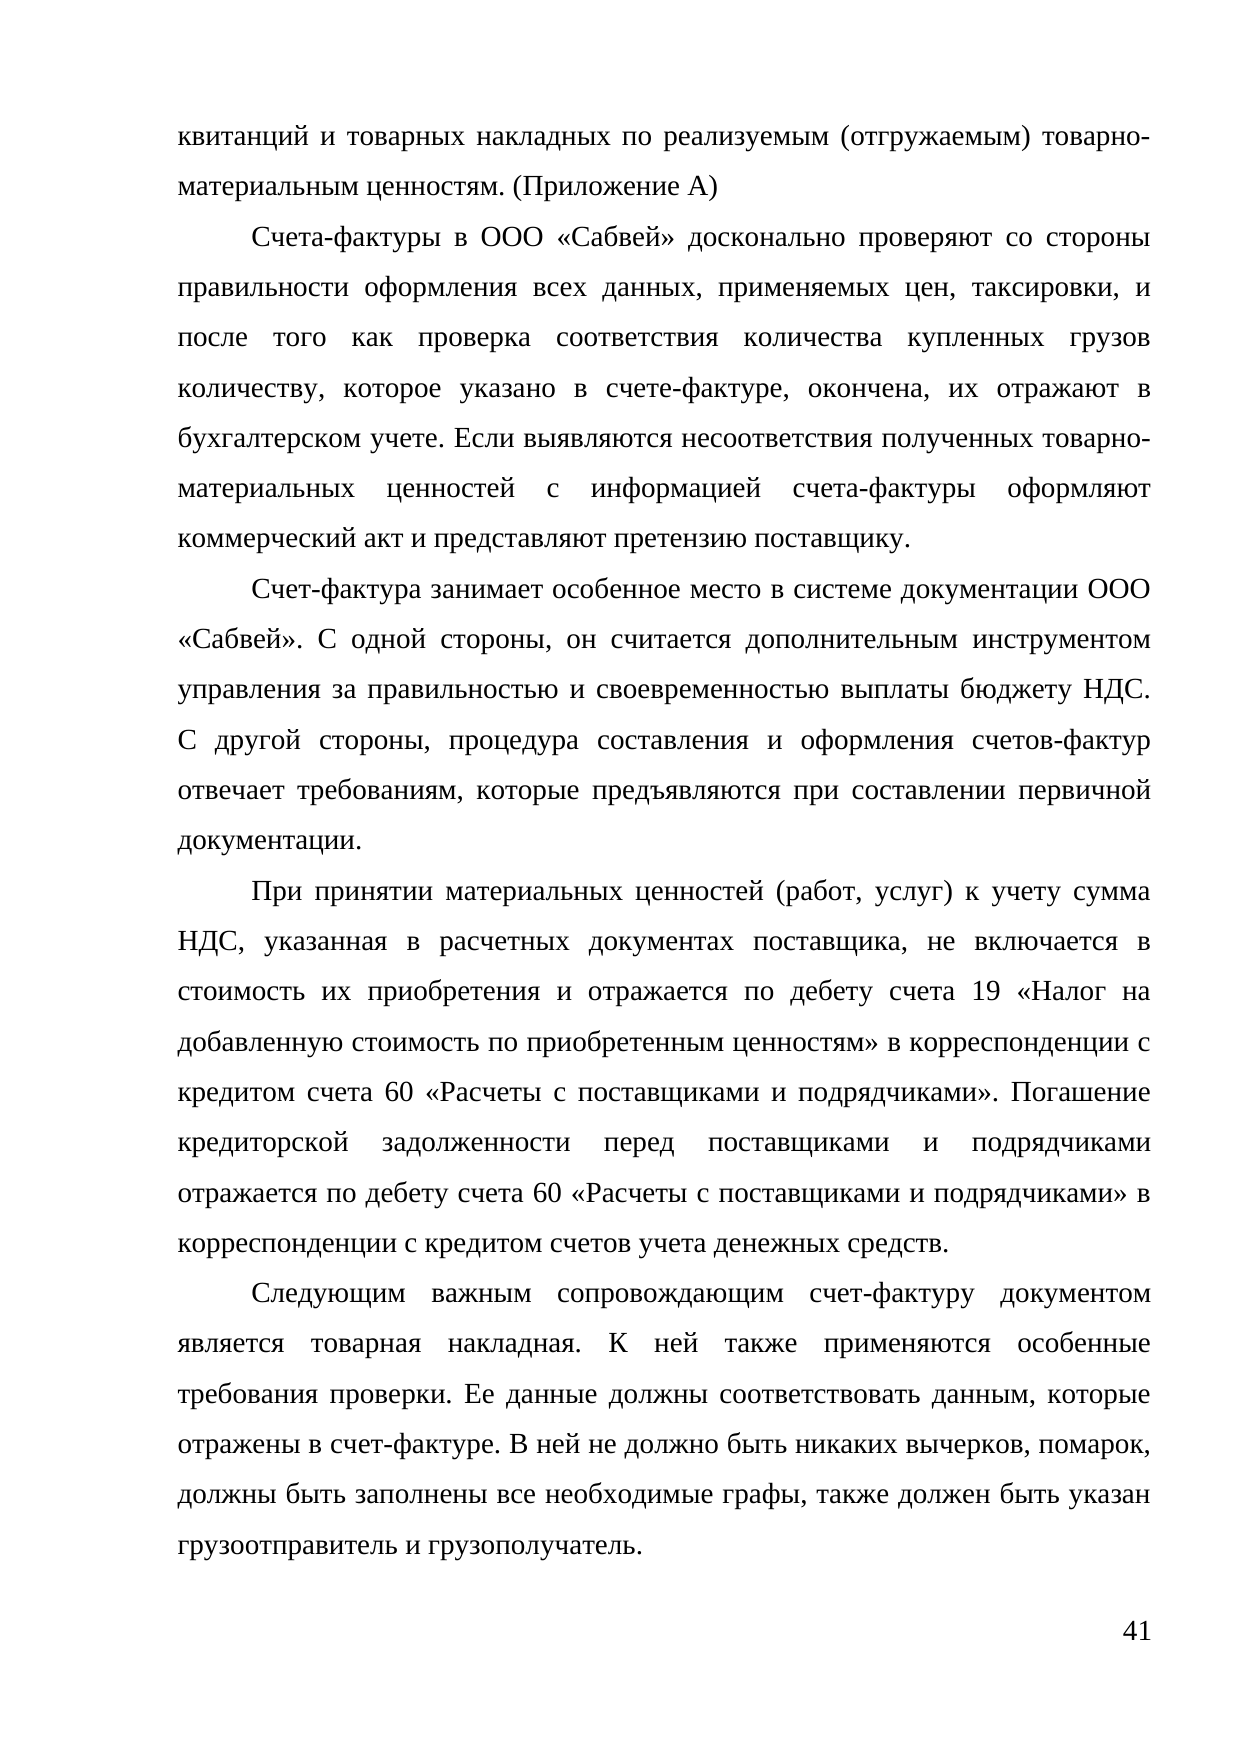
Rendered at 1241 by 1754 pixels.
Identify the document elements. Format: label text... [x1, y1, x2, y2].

text При принятии материальных ценностей (работ, услуг) к учету сумма НДС, указанная в расчетных документах поставщика, не включается в стоимость их приобретения и отражается по дебету счета 19 «Налог на добавленную стоимость по приобретенным ценностям» в корреспонденции с кредитом счета 60 «Расчеты с поставщиками и подрядчиками». Погашение кредиторской задолженности перед поставщиками и подрядчиками отражается по дебету счета 60 «Расчеты с поставщиками и подрядчиками» в корреспонденции с кредитом счетов учета денежных средств. [177, 873, 1152, 1258]
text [177, 118, 1152, 202]
text Следующим важным сопровождающим счет-фактуру документом является товарная накладная. К ней также применяются особенные требования проверки. Ее данные должны соответствовать данным, которые отражены в счет-фактуре. В ней не должно быть никаких вычерков, помарок, должны быть заполнены все необходимые графы, также должен быть указан грузоотправитель и грузополучатель. [177, 1275, 1152, 1560]
text Счета-фактуры в ООО «Сабвей» досконально проверяют со стороны правильности оформления всех данных, применяемых цен, таксировки, и после того как проверка соответствия количества купленных грузов количеству, которое указано в счете-фактуре, окончена, их отражают в бухгалтерском учете. Если выявляются несоответствия полученных товарно-материальных ценностей с информацией счета-фактуры оформляют коммерческий акт и представляют претензию поставщику. [177, 219, 1152, 554]
text Счет-фактура занимает особенное место в системе документации ООО «Сабвей». С одной стороны, он считается дополнительным инструментом управления за правильностью и своевременностью выплаты бюджету НДС. С другой стороны, процедура составления и оформления счетов-фактур отвечает требованиям, которые предъявляются при составлении первичной документации. [177, 571, 1152, 856]
